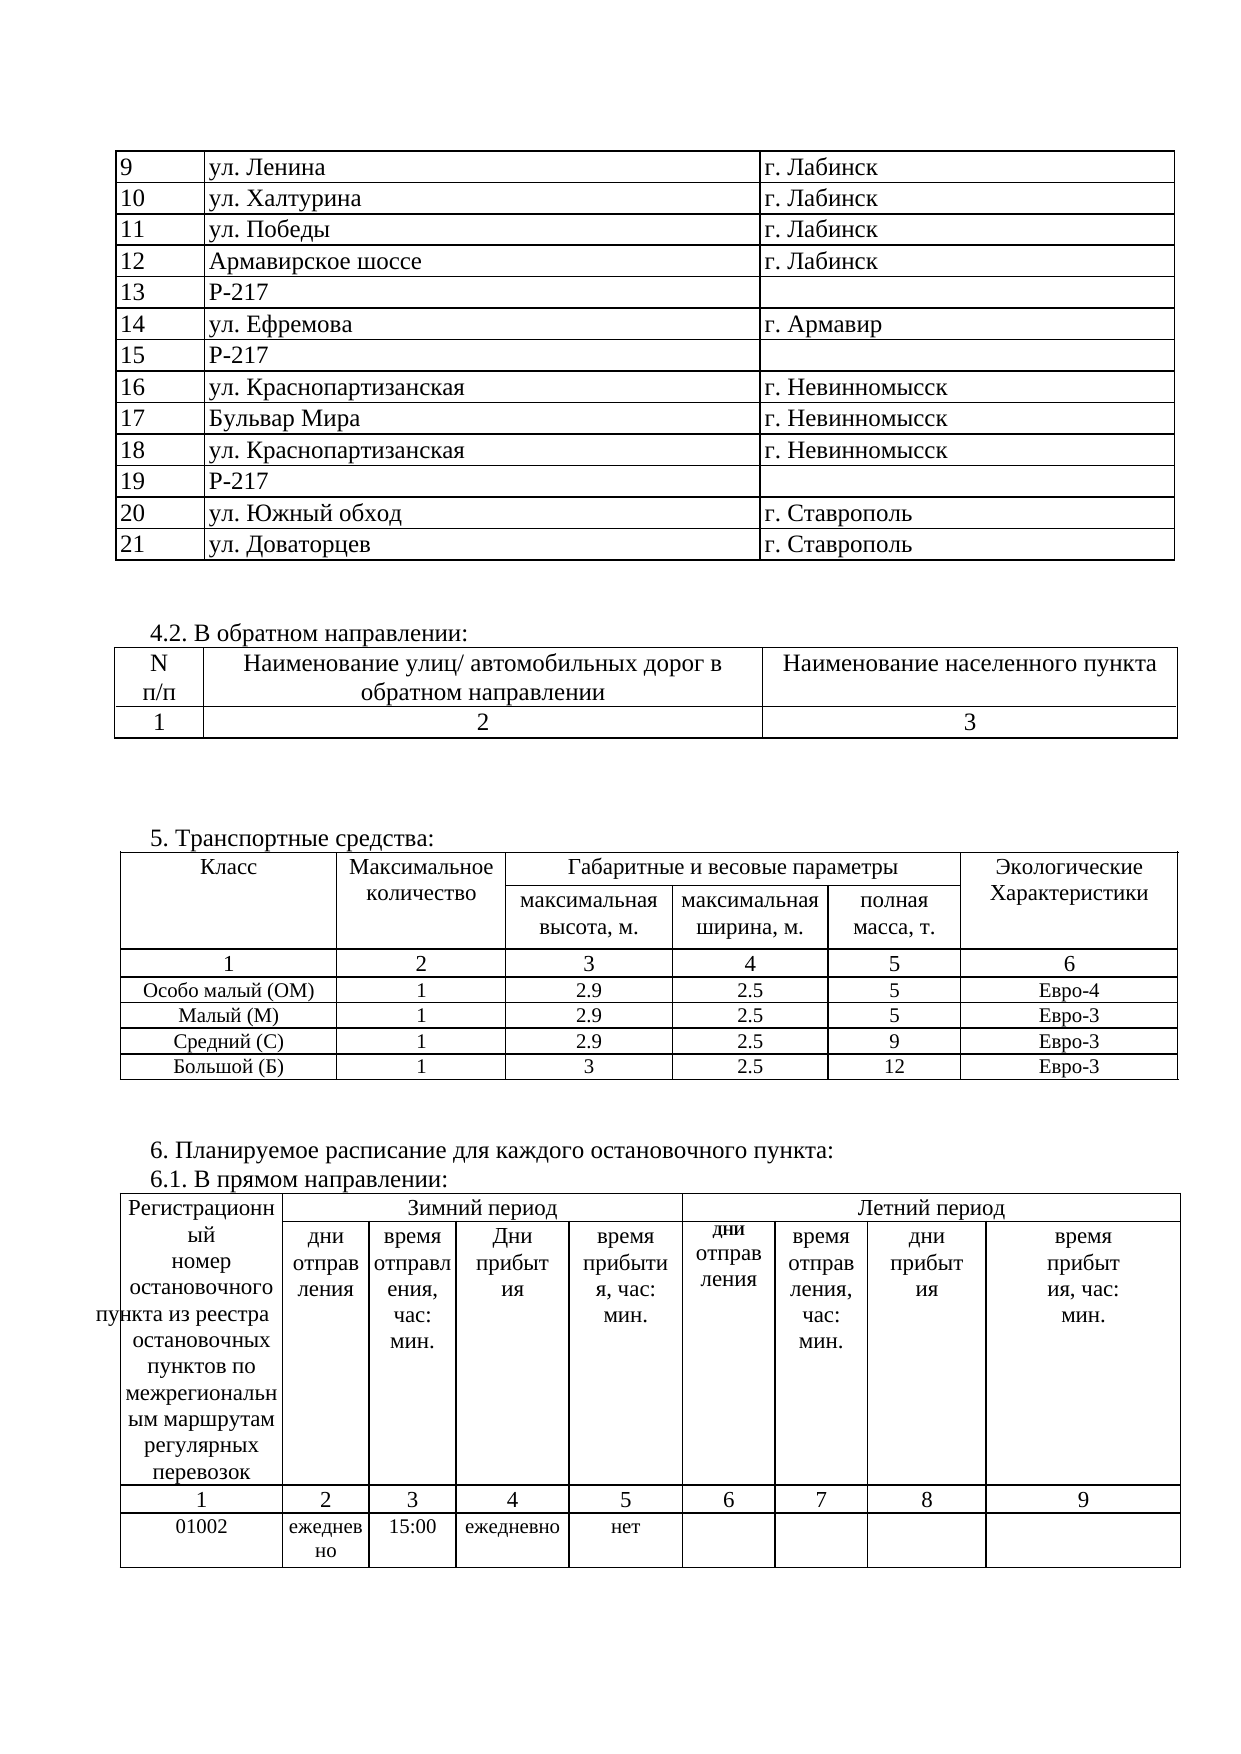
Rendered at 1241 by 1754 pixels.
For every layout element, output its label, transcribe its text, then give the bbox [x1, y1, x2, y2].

table_cell 2.5 [673, 978, 827, 1002]
table_cell 9 [987, 1486, 1180, 1512]
table_cell 2.9 [506, 1003, 672, 1027]
table_cell 4 [457, 1486, 568, 1512]
table_header Летний период [683, 1194, 1180, 1221]
table_cell г. Ставрополь [761, 529, 1174, 559]
table_cell 1 [121, 950, 336, 976]
table_cell дни прибыт ия [868, 1222, 985, 1484]
table_header Экологические Характеристики [961, 853, 1177, 948]
table_cell дни отправ ления [283, 1222, 368, 1484]
table_cell максимальная ширина, м. [673, 886, 827, 948]
table_header Наименование улиц/ автомобильных дорог в обратном направлении [204, 648, 762, 706]
table_cell ул. Южный обход [205, 498, 759, 527]
text 4.2. В обратном направлении: [150, 618, 1090, 647]
table_cell 2 [337, 950, 505, 976]
table_header N п/п [115, 648, 203, 706]
table_cell 1 [121, 1486, 282, 1512]
table_cell [776, 1514, 867, 1566]
table_cell 3 [763, 706, 1177, 737]
table_cell 3 [506, 1055, 672, 1078]
table_cell [761, 340, 1174, 370]
table_cell Евро-4 [961, 978, 1177, 1002]
table_cell Евро-3 [961, 1055, 1177, 1078]
table_cell г. Армавир [761, 309, 1174, 339]
table_cell 5 [829, 950, 960, 976]
table_cell 1 [337, 1029, 505, 1053]
table_cell 11 [117, 215, 204, 244]
table_cell 3 [370, 1486, 455, 1512]
table_cell 19 [117, 466, 204, 496]
table_cell Р-217 [205, 466, 759, 496]
table_cell 7 [776, 1486, 867, 1512]
table_cell г. Невинномысск [761, 372, 1174, 402]
table_cell г. Лабинск [761, 215, 1174, 244]
table_cell [761, 277, 1174, 307]
table_cell 2 [204, 707, 762, 737]
table_cell время отправл ения, час: мин. [370, 1222, 455, 1484]
table_cell 15:00 [370, 1514, 455, 1566]
table_cell Средний (С) [121, 1029, 336, 1053]
table_cell 9 [117, 152, 204, 181]
table_cell 17 [117, 403, 204, 433]
table_cell г. Лабинск [761, 183, 1174, 213]
text 6. Планируемое расписание для каждого остановочного пункта: [150, 1135, 1090, 1164]
table_cell 5 [829, 978, 960, 1002]
table_cell 13 [117, 277, 204, 307]
table_cell [683, 1514, 774, 1566]
table_cell ул. Халтурина [205, 183, 759, 213]
table_cell нет [570, 1514, 682, 1566]
table_cell [987, 1514, 1180, 1566]
table_header Максимальное количество [337, 853, 505, 948]
table_cell 12 [117, 246, 204, 276]
table_cell 21 [117, 529, 204, 559]
table_cell ул. Ленина [205, 152, 759, 181]
table_cell 2.9 [506, 1029, 672, 1053]
table_cell 14 [117, 309, 204, 339]
table_cell 2 [283, 1486, 368, 1512]
table_cell ул. Победы [205, 215, 759, 244]
table_cell [868, 1514, 985, 1566]
table_cell время отправ ления, час: мин. [776, 1222, 867, 1484]
table_cell ежедневно [283, 1514, 368, 1566]
text 5. Транспортные средства: [150, 823, 1090, 851]
table_cell 1 [337, 978, 505, 1002]
table_cell 1 [115, 707, 203, 737]
table_cell Армавирское шоссе [205, 246, 759, 276]
table_cell г. Ставрополь [761, 498, 1174, 527]
table_header Зимний период [283, 1194, 682, 1221]
table_cell г. Лабинск [761, 246, 1174, 276]
table_cell 9 [829, 1029, 960, 1053]
table_cell ежедневно [457, 1514, 568, 1566]
table_cell 6 [961, 950, 1177, 976]
table_cell г. Невинномысск [761, 435, 1174, 464]
table_cell Особо малый (ОМ) [121, 978, 336, 1002]
table_cell 2.9 [506, 978, 672, 1002]
table_cell Большой (Б) [121, 1055, 336, 1078]
table_cell Евро-3 [961, 1003, 1177, 1027]
table_cell ДНИ отправ ления [683, 1222, 774, 1484]
table_header Класс [121, 853, 336, 948]
table_header Наименование населенного пункта [763, 648, 1177, 706]
table_cell Р-217 [205, 340, 759, 370]
table_cell ул. Ефремова [205, 309, 759, 339]
text 6.1. В прямом направлении: [150, 1164, 1090, 1193]
table_cell ул. Доваторцев [205, 529, 759, 559]
table_cell 5 [829, 1003, 960, 1027]
table_cell ул. Краснопартизанская [205, 435, 759, 464]
table_cell Дни прибыт ия [457, 1222, 568, 1484]
table_cell г. Лабинск [761, 152, 1174, 181]
table_cell Бульвар Мира [205, 403, 759, 433]
table_cell Евро-3 [961, 1029, 1177, 1053]
table_cell 01002 [121, 1514, 282, 1566]
table_cell 1 [337, 1055, 505, 1078]
table_cell 16 [117, 372, 204, 402]
table_cell 1 [337, 1003, 505, 1027]
table_cell полная масса, т. [829, 886, 960, 948]
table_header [121, 1194, 282, 1484]
table_cell 2.5 [673, 1055, 827, 1078]
table_cell 15 [117, 340, 204, 370]
table_cell 6 [683, 1486, 774, 1512]
table_cell максимальная высота, м. [506, 886, 672, 948]
table_cell 10 [117, 183, 204, 213]
table_header Габаритные и весовые параметры [506, 853, 960, 885]
table_cell 8 [868, 1486, 985, 1512]
table_cell 3 [506, 950, 672, 976]
table_cell время прибыт ия, час: мин. [987, 1222, 1180, 1484]
table_cell 18 [117, 435, 204, 464]
table_cell 20 [117, 498, 204, 527]
table_cell время прибыти я, час: мин. [570, 1222, 682, 1484]
table_cell 5 [570, 1486, 682, 1512]
table_cell [761, 466, 1174, 496]
table_cell 2.5 [673, 1029, 827, 1053]
table_cell ул. Краснопартизанская [205, 372, 759, 402]
table_cell 4 [673, 950, 827, 976]
table_cell Малый (М) [121, 1003, 336, 1027]
table_cell 12 [829, 1055, 960, 1078]
table_cell г. Невинномысск [761, 403, 1174, 433]
table_cell Р-217 [205, 277, 759, 307]
table_cell 2.5 [673, 1003, 827, 1027]
